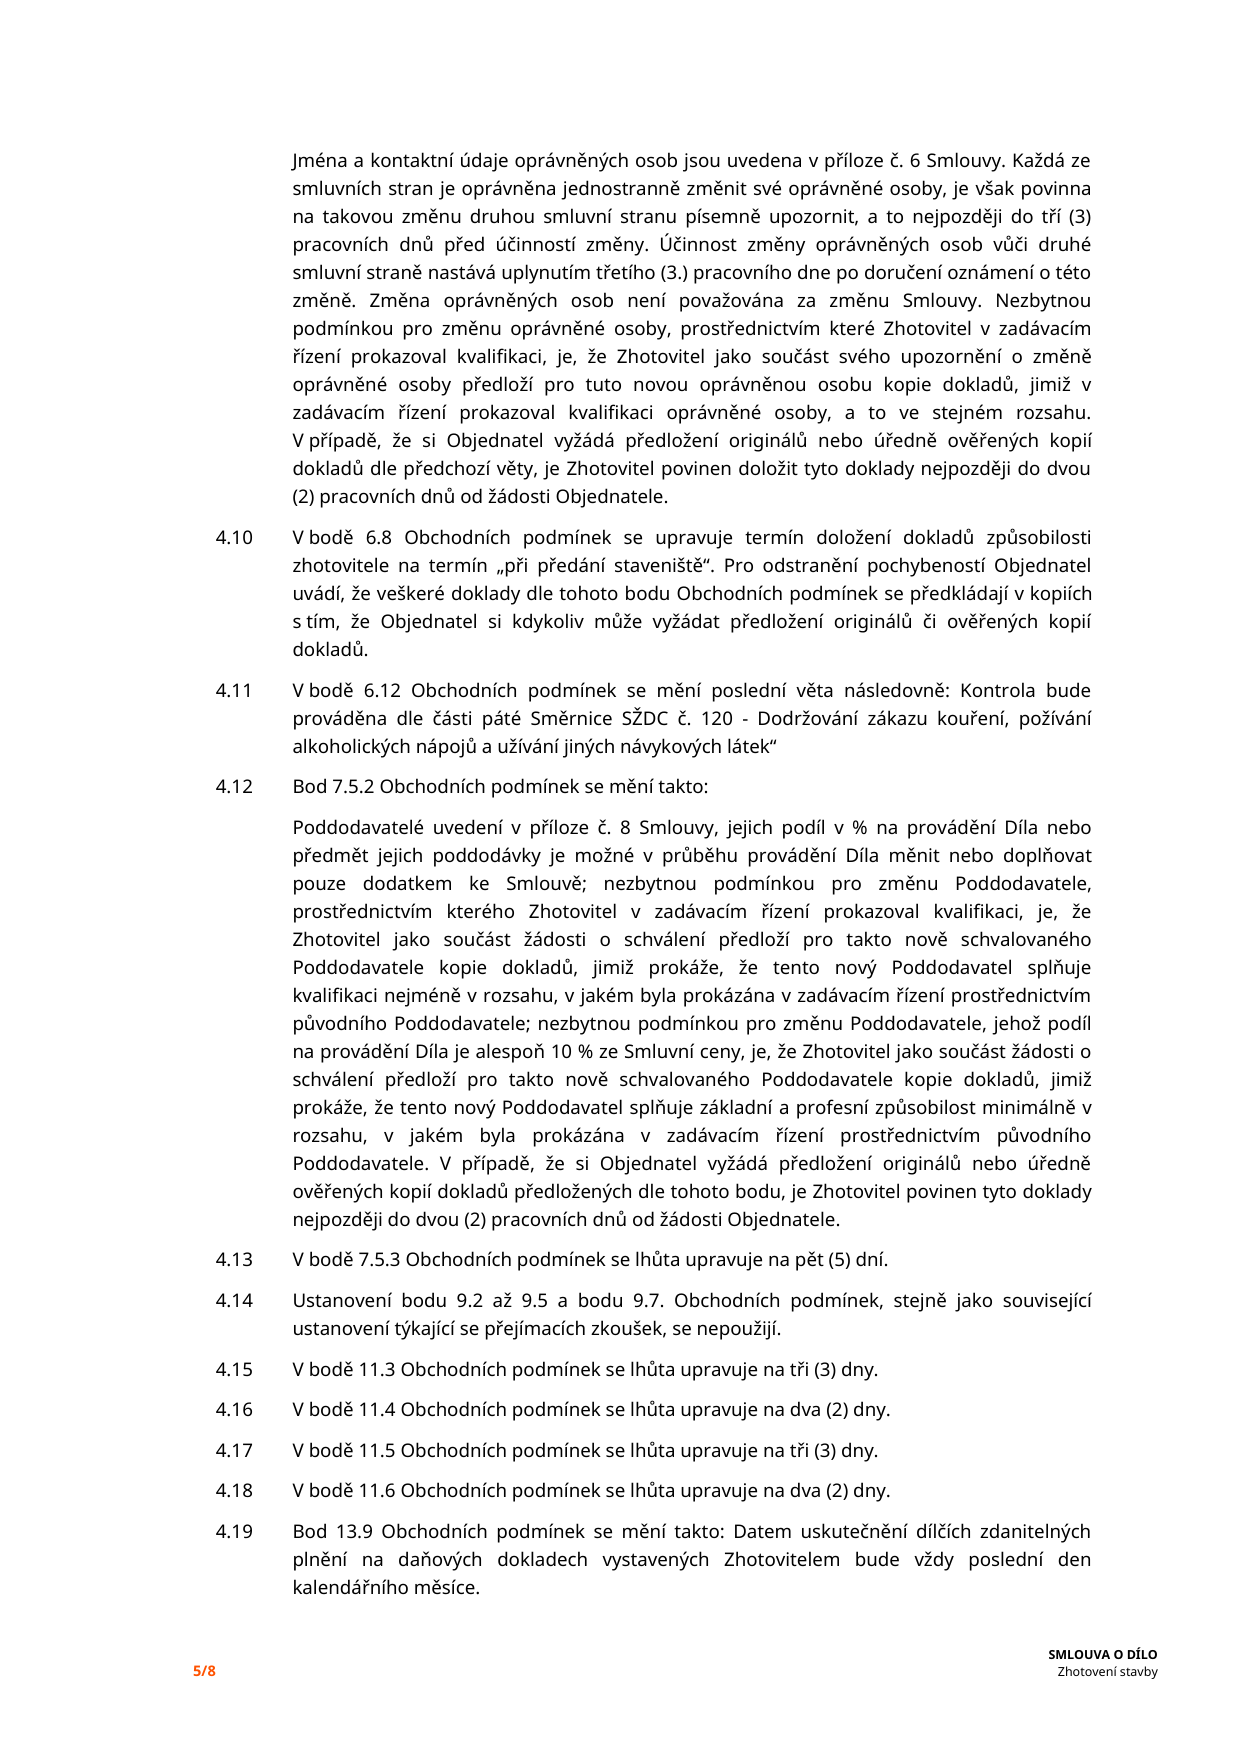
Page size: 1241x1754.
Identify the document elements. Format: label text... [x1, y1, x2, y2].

text V bodě 7.5.3 Obchodních podmínek se lhůta upravuje na pět (5) dní. [216, 1247, 1093, 1272]
text V bodě 6.12 Obchodních podmínek se mění poslední věta následovně: Kontrola bude prováděna dle části páté Směrnice SŽDC č. 120 - Dodržování zákazu kouření, požívání alkoholických nápojů a užívání jiných návykových látek“ [216, 677, 1093, 758]
text V bodě 11.6 Obchodních podmínek se lhůta upravuje na dva (2) dny. [216, 1477, 1093, 1503]
text V bodě 11.5 Obchodních podmínek se lhůta upravuje na tři (3) dny. [216, 1437, 1093, 1462]
text V bodě 11.4 Obchodních podmínek se lhůta upravuje na dva (2) dny. [216, 1396, 1093, 1422]
text Bod 7.5.2 Obchodních podmínek se mění takto: [216, 773, 1093, 799]
text Jména a kontaktní údaje oprávněných osob jsou uvedena v příloze č. 6 Smlouvy. Každá ze smluvních stran je oprávněna jednostranně změnit své oprávněné osoby, je však povinna na takovou změnu druhou smluvní stranu písemně upozornit, a to nejpozději do tří (3) pracovních dnů před účinností změny. Účinnost změny oprávněných osob vůči druhé smluvní straně nastává uplynutím třetího (3.) pracovního dne po doručení oznámení o této změně. Změna oprávněných osob není považována za změnu Smlouvy. Nezbytnou podmínkou pro změnu oprávněné osoby, prostřednictvím které Zhotovitel v zadávacím řízení prokazoval kvalifikaci, je, že Zhotovitel jako součást svého upozornění o změně oprávněné osoby předloží pro tuto novou oprávněnou osobu kopie dokladů, jimiž v zadávacím řízení prokazoval kvalifikaci oprávněné osoby, a to ve stejném rozsahu. V případě, že si Objednatel vyžádá předložení originálů nebo úředně ověřených kopií dokladů dle předchozí věty, je Zhotovitel povinen doložit tyto doklady nejpozději do dvou (2) pracovních dnů od žádosti Objednatele. [292, 147, 1093, 509]
text Ustanovení bodu 9.2 až 9.5 a bodu 9.7. Obchodních podmínek, stejně jako související ustanovení týkající se přejímacích zkoušek, se nepoužijí. [216, 1287, 1093, 1341]
text Poddodavatelé uvedení v příloze č. 8 Smlouvy, jejich podíl v % na provádění Díla nebo předmět jejich poddodávky je možné v průběhu provádění Díla měnit nebo doplňovat pouze dodatkem ke Smlouvě; nezbytnou podmínkou pro změnu Poddodavatele, prostřednictvím kterého Zhotovitel v zadávacím řízení prokazoval kvalifikaci, je, že Zhotovitel jako součást žádosti o schválení předloží pro takto nově schvalovaného Poddodavatele kopie dokladů, jimiž prokáže, že tento nový Poddodavatel splňuje kvalifikaci nejméně v rozsahu, v jakém byla prokázána v zadávacím řízení prostřednictvím původního Poddodavatele; nezbytnou podmínkou pro změnu Poddodavatele, jehož podíl na provádění Díla je alespoň 10 % ze Smluvní ceny, je, že Zhotovitel jako součást žádosti o schválení předloží pro takto nově schvalovaného Poddodavatele kopie dokladů, jimiž prokáže, že tento nový Poddodavatel splňuje základní a profesní způsobilost minimálně v rozsahu, v jakém byla prokázána v zadávacím řízení prostřednictvím původního Poddodavatele. V případě, že si Objednatel vyžádá předložení originálů nebo úředně ověřených kopií dokladů předložených dle tohoto bodu, je Zhotovitel povinen tyto doklady nejpozději do dvou (2) pracovních dnů od žádosti Objednatele. [292, 814, 1093, 1232]
text V bodě 11.3 Obchodních podmínek se lhůta upravuje na tři (3) dny. [216, 1356, 1093, 1381]
text Bod 13.9 Obchodních podmínek se mění takto: Datem uskutečnění dílčích zdanitelných plnění na daňových dokladech vystavených Zhotovitelem bude vždy poslední den kalendářního měsíce. [216, 1518, 1093, 1599]
text V bodě 6.8 Obchodních podmínek se upravuje termín doložení dokladů způsobilosti zhotovitele na termín „při předání staveniště“. Pro odstranění pochybeností Objednatel uvádí, že veškeré doklady dle tohoto bodu Obchodních podmínek se předkládají v kopiích s tím, že Objednatel si kdykoliv může vyžádat předložení originálů či ověřených kopií dokladů. [216, 524, 1093, 662]
